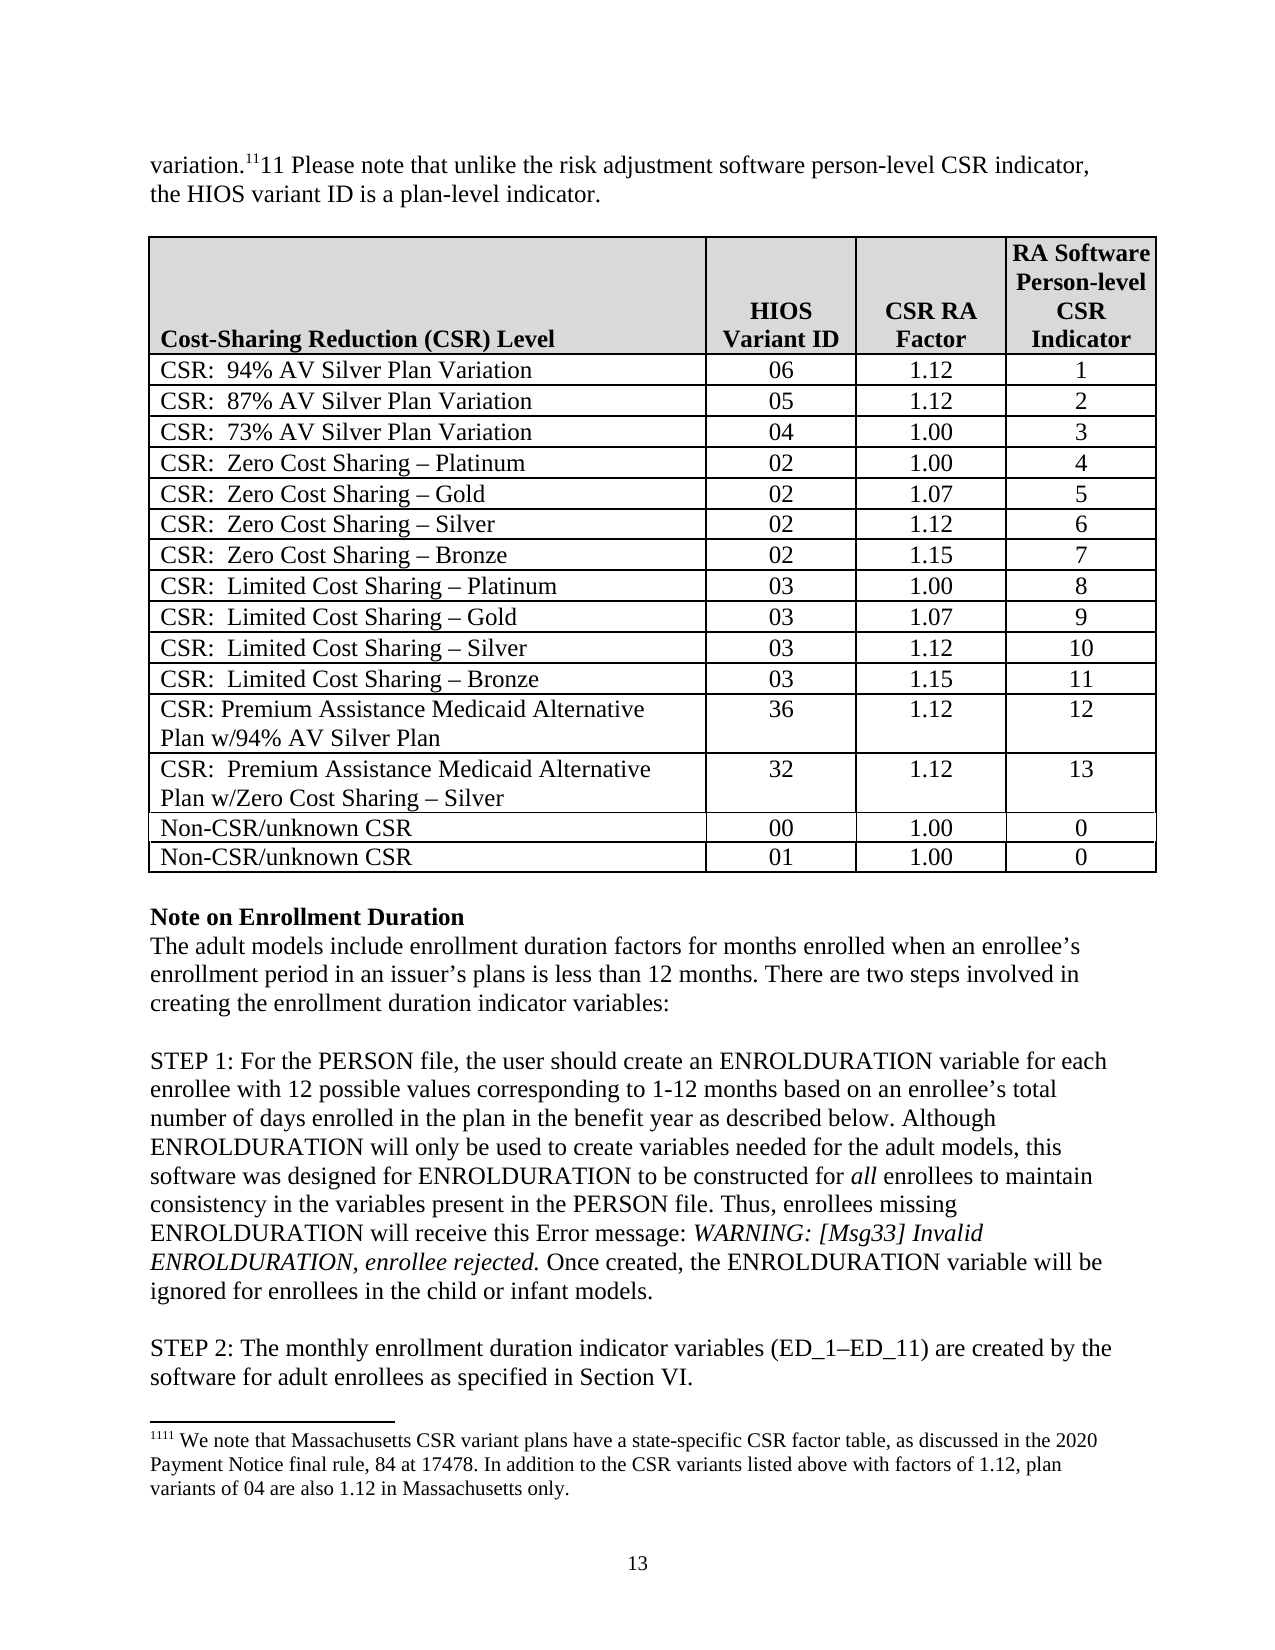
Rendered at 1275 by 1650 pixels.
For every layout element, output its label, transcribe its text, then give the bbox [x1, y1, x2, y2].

table_cell 11 [1007, 664, 1155, 692]
table_cell CSR: 87% AV Silver Plan Variation [150, 386, 705, 415]
table_cell CSR: 94% AV Silver Plan Variation [150, 355, 705, 384]
table_cell 1.15 [857, 664, 1005, 692]
table_cell 36 [707, 695, 855, 752]
table_cell 1.00 [857, 813, 1006, 841]
table_cell 8 [1007, 571, 1155, 600]
table_cell 04 [707, 417, 855, 446]
table_cell 2 [1007, 386, 1155, 415]
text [150, 150, 1125, 207]
table_cell CSR: Premium Assistance Medicaid Alternative Plan w/94% AV Silver Plan [150, 695, 705, 752]
table_cell 0 [1007, 841, 1155, 871]
text STEP 1: For the PERSON file, the user should create an ENROLDURATION variable for each enrollee with 12 possible values corresponding to 1-12 months based on an enrollee’s total number of days enrolled in the plan in the benefit year as described below. Although ENROLDURATION will only be used to create variables needed for the adult models, this software was designed for ENROLDURATION to be constructed for all enrollees to maintain consistency in the variables present in the PERSON file. Thus, enrollees missing ENROLDURATION will receive this Error message: WARNING: [Msg33] Invalid ENROLDURATION, enrollee rejected. Once created, the ENROLDURATION variable will be ignored for enrollees in the child or infant models. [150, 1046, 1125, 1304]
table_cell 6 [1007, 510, 1155, 538]
table_cell 32 [707, 754, 855, 812]
table_header CSR RA Factor [857, 238, 1005, 353]
table_cell 1.12 [857, 355, 1005, 384]
table_cell 06 [707, 355, 855, 384]
table_cell 1.07 [857, 602, 1005, 631]
table_cell 7 [1007, 540, 1155, 569]
text STEP 2: The monthly enrollment duration indicator variables (ED_1–ED_11) are created by the software for adult enrollees as specified in Section VI. [150, 1333, 1125, 1391]
table_cell 1.12 [857, 633, 1005, 662]
table_cell 0 [1007, 812, 1156, 841]
table_header RA Software Person-level CSR Indicator [1007, 238, 1155, 353]
table_cell CSR: Limited Cost Sharing – Silver [150, 633, 705, 662]
table_cell 01 [707, 843, 855, 871]
table_cell CSR: Zero Cost Sharing – Gold [150, 479, 705, 507]
table_cell 13 [1007, 754, 1155, 812]
table_cell 1.15 [857, 540, 1005, 569]
table_cell 1.00 [857, 448, 1005, 477]
table_cell 9 [1007, 602, 1155, 631]
table_cell CSR: Zero Cost Sharing – Bronze [150, 540, 705, 569]
table_cell 4 [1007, 448, 1155, 477]
table_cell 10 [1007, 633, 1155, 662]
table_cell 03 [707, 602, 855, 631]
table_cell CSR: 73% AV Silver Plan Variation [150, 417, 705, 446]
table_cell 1.12 [857, 510, 1005, 538]
table_cell CSR: Limited Cost Sharing – Platinum [150, 571, 705, 600]
table_cell 03 [707, 633, 855, 662]
table_cell 5 [1007, 479, 1155, 507]
table_cell 02 [707, 448, 855, 477]
text Note on Enrollment Duration [150, 902, 1125, 931]
table_cell CSR: Premium Assistance Medicaid Alternative Plan w/Zero Cost Sharing – Silver [150, 754, 705, 812]
table_cell 1.00 [857, 843, 1005, 871]
table_cell CSR: Zero Cost Sharing – Silver [150, 510, 705, 538]
table_cell 1.12 [857, 386, 1005, 415]
table_cell 03 [707, 571, 855, 600]
table_cell 12 [1007, 695, 1155, 752]
table_cell Non-CSR/unknown CSR [149, 813, 706, 841]
table_cell 1 [1007, 355, 1155, 384]
table_cell 1.00 [857, 417, 1005, 446]
table_cell 1.12 [857, 695, 1005, 752]
table_cell 1.00 [857, 571, 1005, 600]
table_cell 1.07 [857, 479, 1005, 507]
table_cell 02 [707, 510, 855, 538]
table_cell Non-CSR/unknown CSR [150, 842, 705, 871]
table_cell 02 [707, 479, 855, 507]
table_cell 03 [707, 664, 855, 692]
table_cell 00 [707, 813, 856, 841]
table_cell 05 [707, 386, 855, 415]
table_cell CSR: Zero Cost Sharing – Platinum [150, 448, 705, 477]
table_cell 02 [707, 540, 855, 569]
text The adult models include enrollment duration factors for months enrolled when an enrollee’s enrollment period in an issuer’s plans is less than 12 months. There are two steps involved in creating the enrollment duration indicator variables: [150, 931, 1125, 1017]
table_cell 3 [1007, 417, 1155, 446]
table_cell CSR: Limited Cost Sharing – Gold [150, 602, 705, 631]
table_header Cost-Sharing Reduction (CSR) Level [150, 238, 705, 353]
table_cell 1.12 [857, 754, 1005, 812]
table_header HIOS Variant ID [707, 238, 855, 353]
table_cell CSR: Limited Cost Sharing – Bronze [150, 664, 705, 692]
